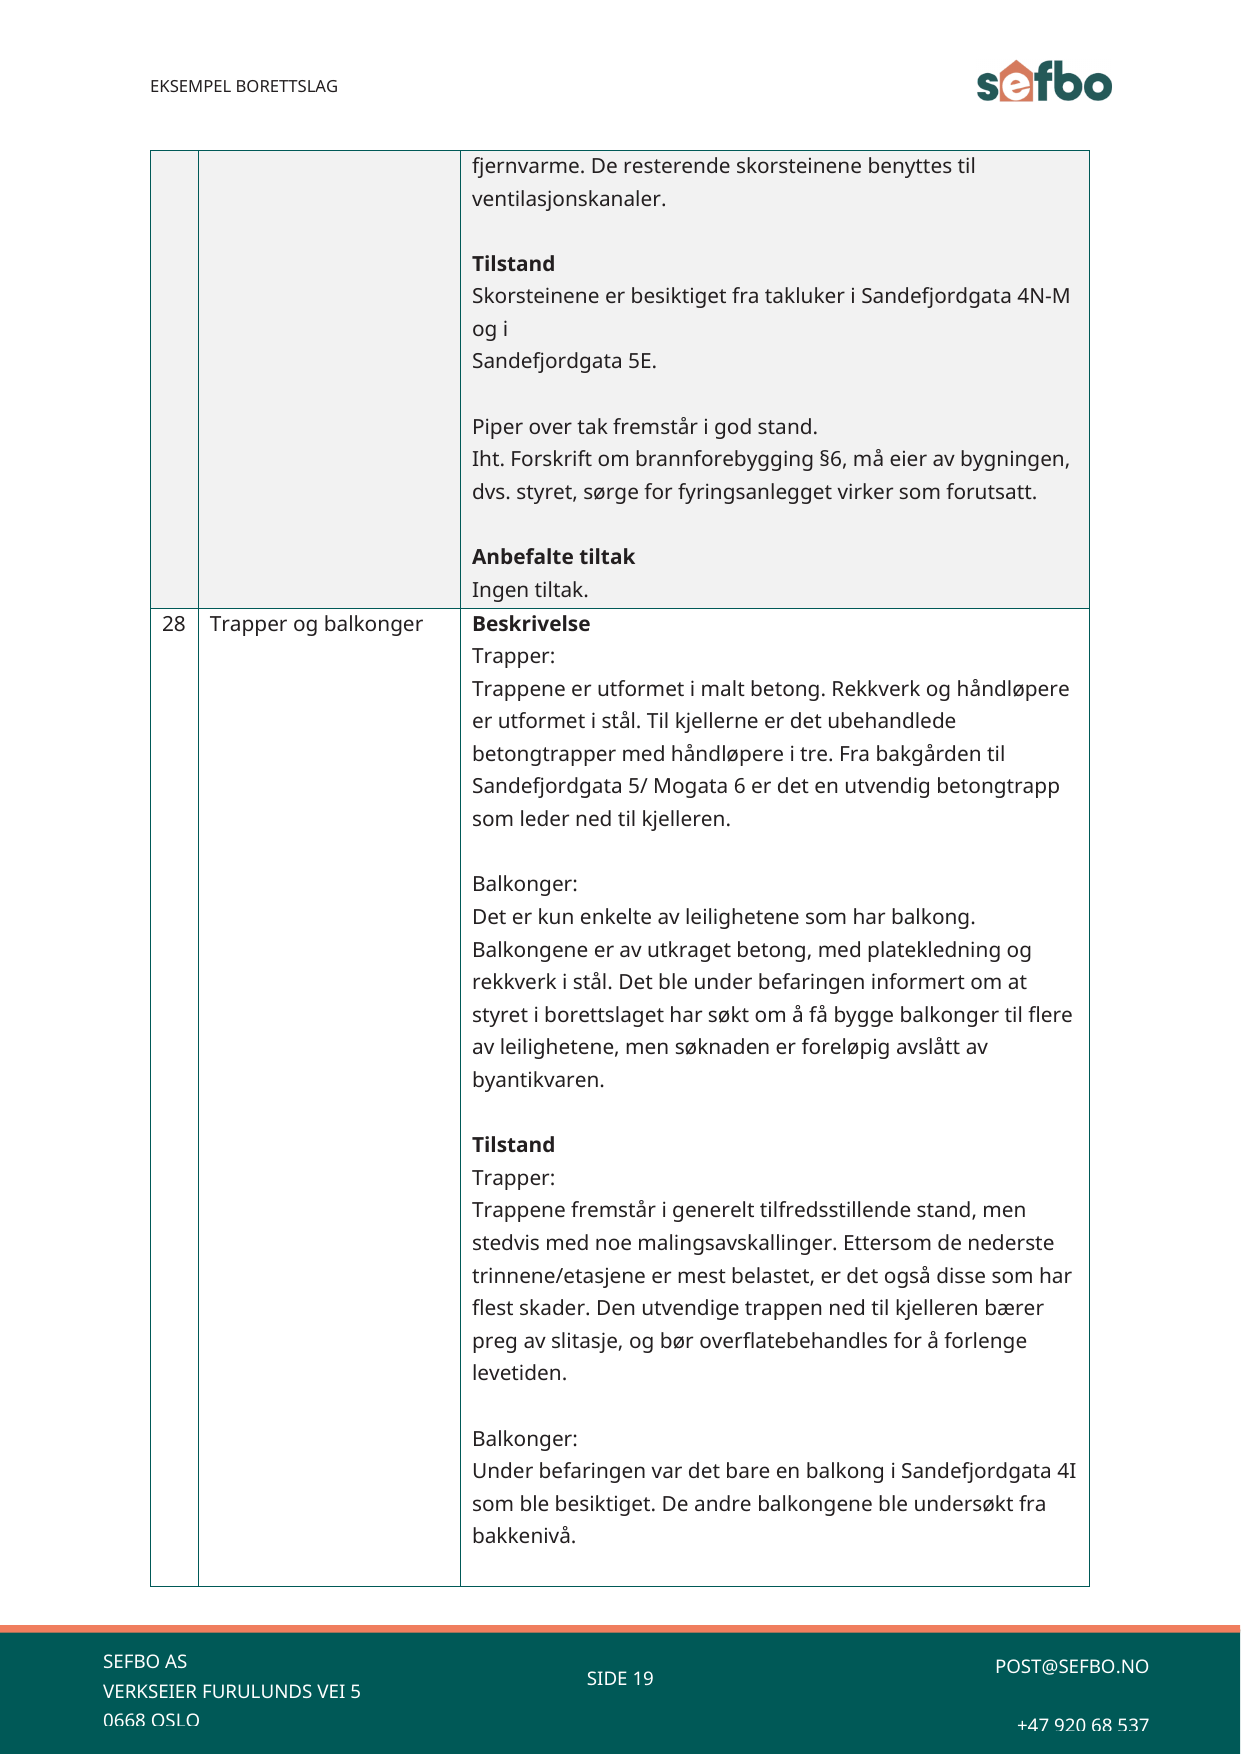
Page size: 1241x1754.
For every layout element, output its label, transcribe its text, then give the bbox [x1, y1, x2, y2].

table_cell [199, 609, 460, 1586]
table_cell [461, 151, 1089, 608]
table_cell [461, 609, 1089, 1586]
table_cell 27 [151, 151, 198, 608]
picture [976, 59, 1113, 102]
table_cell 28 [151, 609, 198, 1586]
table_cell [199, 151, 460, 608]
